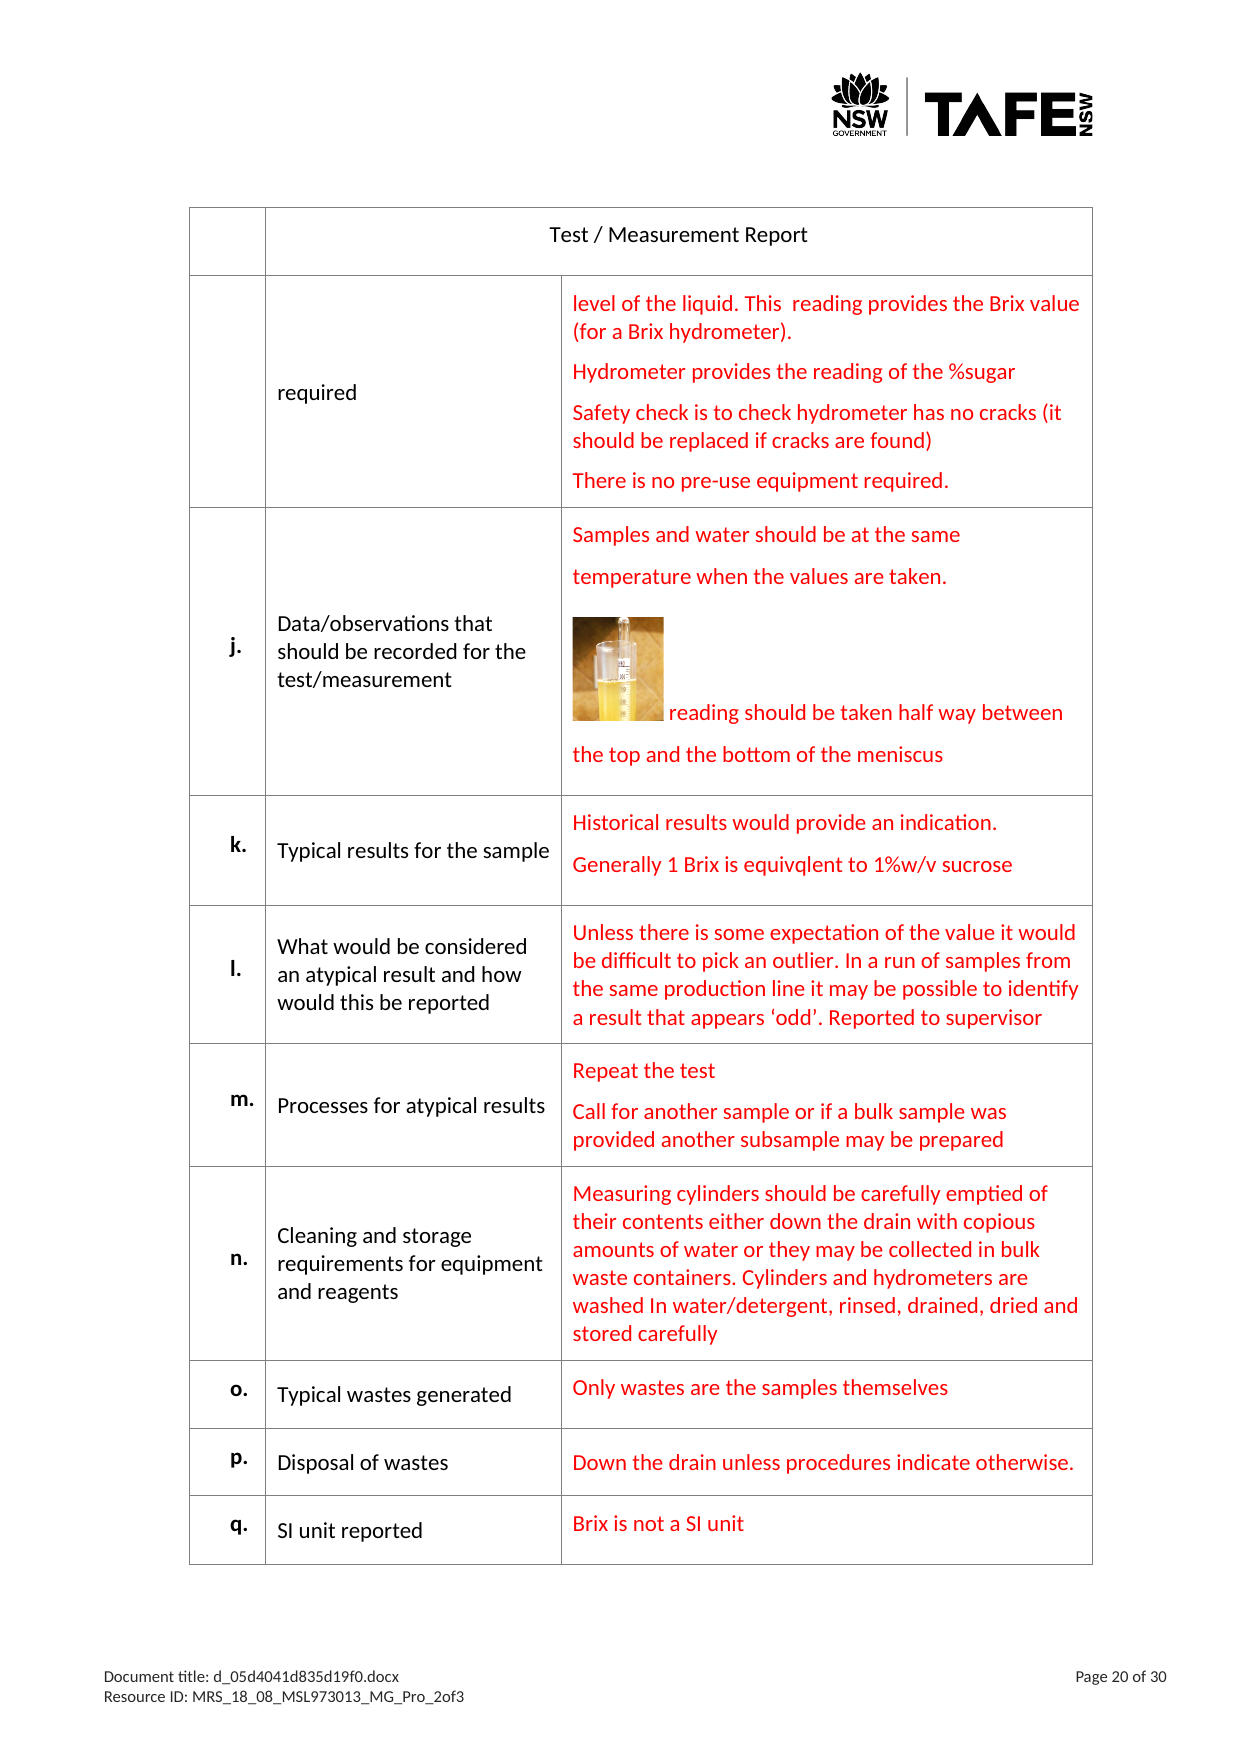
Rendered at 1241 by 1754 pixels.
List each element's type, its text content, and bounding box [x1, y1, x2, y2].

table_header Test / Measurement Report [266, 208, 1092, 275]
table_cell What would be considered an atypical result and how would this be reported [266, 906, 561, 1043]
table_cell [190, 1429, 265, 1495]
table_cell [562, 276, 1092, 507]
table_cell Only wastes are the samples themselves [562, 1361, 1092, 1428]
picture [572, 617, 664, 721]
table_cell Repeat the test Call for another sample or if a bulk sample was provided another subsample may be prepared [562, 1044, 1092, 1166]
table_cell [190, 1496, 265, 1564]
table_cell [190, 796, 265, 905]
table_cell SI unit reported [266, 1496, 561, 1564]
table_cell Measuring cylinders should be carefully emptied of their contents either down the drain with copious amounts of water or they may be collected in bulk waste containers. Cylinders and hydrometers are washed In water/detergent, rinsed, drained, dried and stored carefully [562, 1167, 1092, 1360]
table_cell Typical results for the sample [266, 796, 561, 905]
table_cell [266, 276, 561, 507]
table_cell Typical wastes generated [266, 1361, 561, 1428]
table_cell Disposal of wastes [266, 1429, 561, 1495]
table_cell [190, 508, 265, 795]
table_header [190, 208, 265, 275]
table_cell [190, 1361, 265, 1428]
picture [831, 71, 1093, 137]
table_cell Brix is not a SI unit [562, 1496, 1092, 1564]
table_cell Cleaning and storage requirements for equipment and reagents [266, 1167, 561, 1360]
table_cell [190, 1044, 265, 1166]
table_cell Down the drain unless procedures indicate otherwise. [562, 1429, 1092, 1495]
table_cell Data/observations that should be recorded for the test/measurement [266, 508, 561, 795]
table_cell Historical results would provide an indication. Generally 1 Brix is equivqlent to 1%w/v sucrose [562, 796, 1092, 905]
table_cell [190, 1167, 265, 1360]
table_cell Unless there is some expectation of the value it would be difficult to pick an outlier. In a run of samples from the same production line it may be possible to identify a result that appears ‘odd’. Reported to supervisor [562, 906, 1092, 1043]
table_cell [190, 276, 265, 507]
table_cell [190, 906, 265, 1043]
table_cell Samples and water should be at the same temperature when the values are taken. reading should be taken half way between the top and the bottom of the meniscus [562, 508, 1092, 795]
table_cell Processes for atypical results [266, 1044, 561, 1166]
